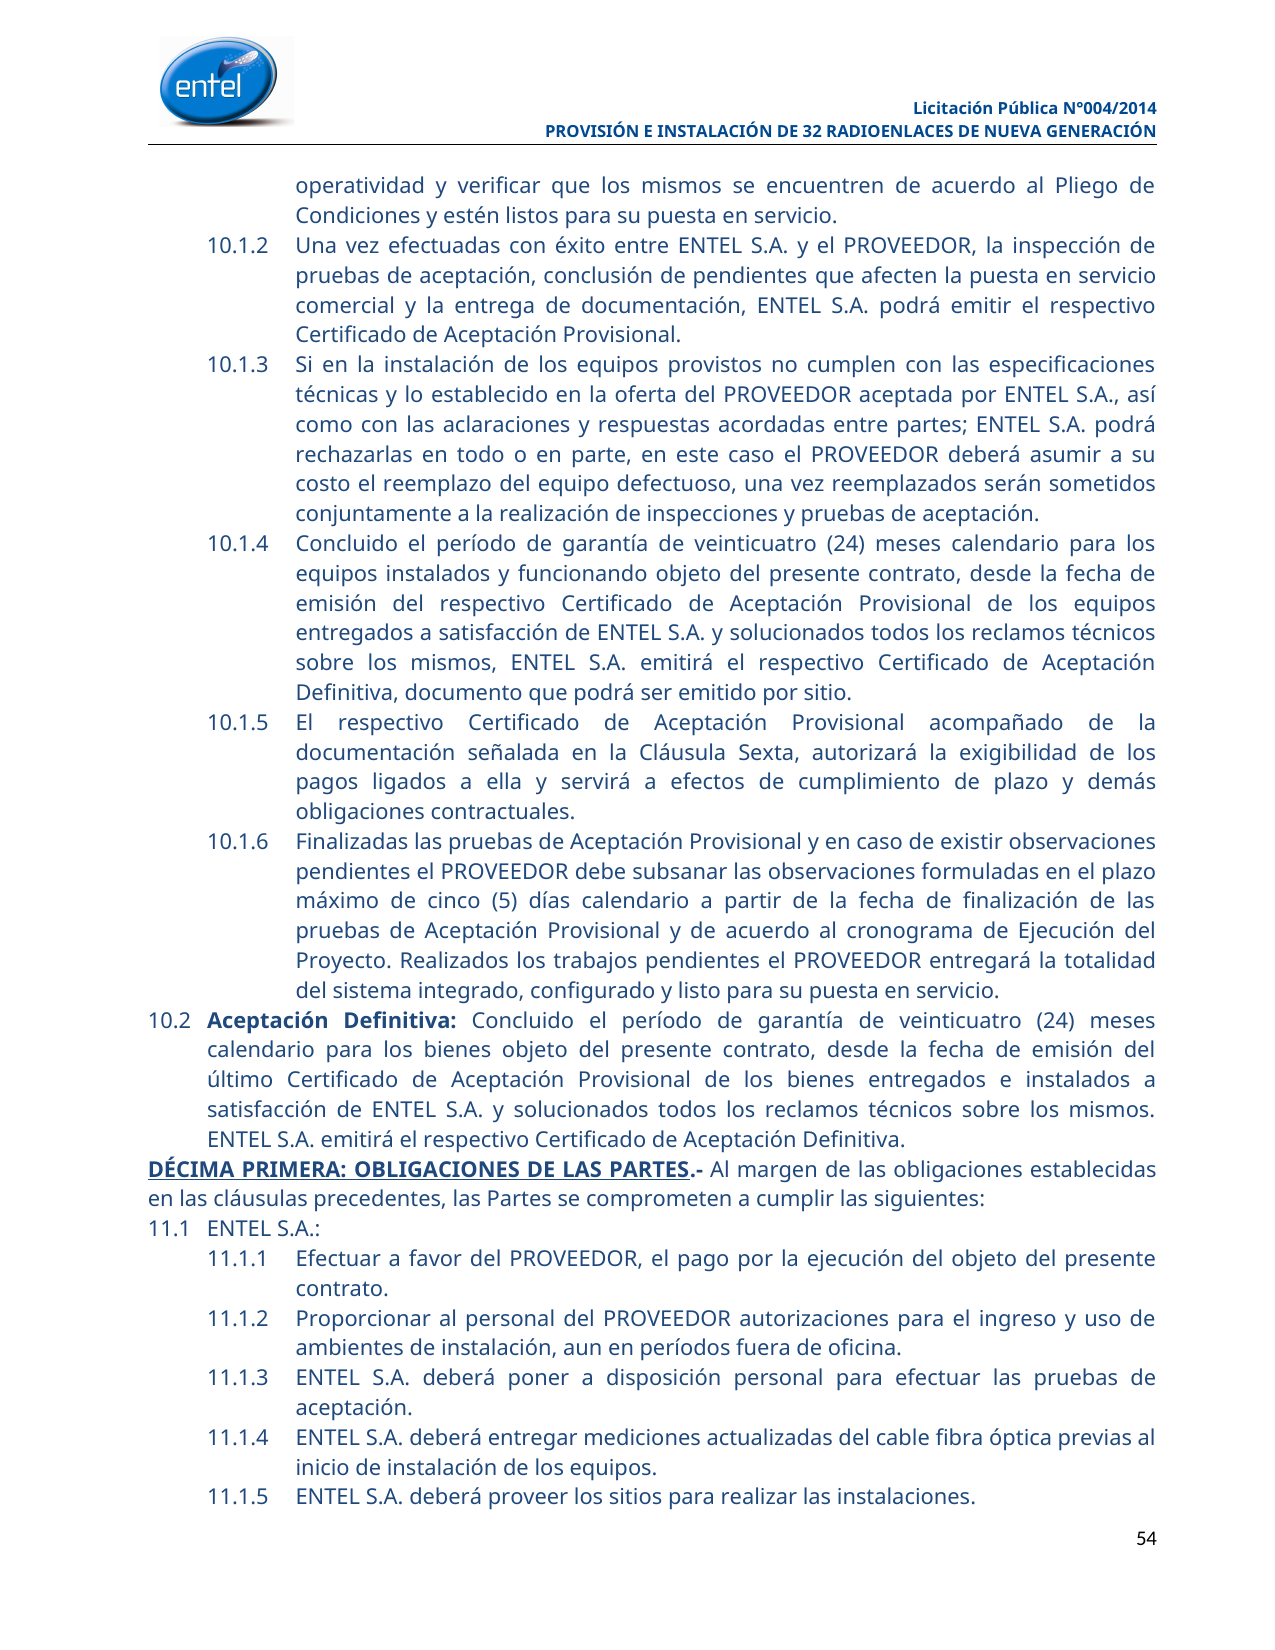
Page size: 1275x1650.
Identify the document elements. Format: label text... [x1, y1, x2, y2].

text 10.1.3 Si en la instalación de los equipos provistos no cumplen con las especificaciones técnicas y lo establecido en la oferta del PROVEEDOR aceptada por ENTEL S.A., así como con las aclaraciones y respuestas acordadas entre partes; ENTEL S.A. podrá rechazarlas en todo o en parte, en este caso el PROVEEDOR deberá asumir a su costo el reemplazo del equipo defectuoso, una vez reemplazados serán sometidos conjuntamente a la realización de inspecciones y pruebas de aceptación. [207, 349, 1157, 528]
text 11.1.2 Proporcionar al personal del PROVEEDOR autorizaciones para el ingreso y uso de ambientes de instalación, aun en períodos fuera de oficina. [207, 1303, 1157, 1362]
picture [159, 36, 295, 127]
text 10.1.2 Una vez efectuadas con éxito entre ENTEL S.A. y el PROVEEDOR, la inspección de pruebas de aceptación, conclusión de pendientes que afecten la puesta en servicio comercial y la entrega de documentación, ENTEL S.A. podrá emitir el respectivo Certificado de Aceptación Provisional. [207, 230, 1157, 349]
text 11.1 ENTEL S.A.: [148, 1213, 1157, 1243]
text 10.1.4 Concluido el período de garantía de veinticuatro (24) meses calendario para los equipos instalados y funcionando objeto del presente contrato, desde la fecha de emisión del respectivo Certificado de Aceptación Provisional de los equipos entregados a satisfacción de ENTEL S.A. y solucionados todos los reclamos técnicos sobre los mismos, ENTEL S.A. emitirá el respectivo Certificado de Aceptación Definitiva, documento que podrá ser emitido por sitio. [207, 528, 1157, 707]
text 11.1.1 Efectuar a favor del PROVEEDOR, el pago por la ejecución del objeto del presente contrato. [207, 1243, 1157, 1303]
text 10.1.5 El respectivo Certificado de Aceptación Provisional acompañado de la documentación señalada en la Cláusula Sexta, autorizará la exigibilidad de los pagos ligados a ella y servirá a efectos de cumplimiento de plazo y demás obligaciones contractuales. [207, 707, 1157, 826]
text 10.2 Aceptación Definitiva: Concluido el período de garantía de veinticuatro (24) meses calendario para los bienes objeto del presente contrato, desde la fecha de emisión del último Certificado de Aceptación Provisional de los bienes entregados e instalados a satisfacción de ENTEL S.A. y solucionados todos los reclamos técnicos sobre los mismos. ENTEL S.A. emitirá el respectivo Certificado de Aceptación Definitiva. [148, 1005, 1157, 1154]
text DÉCIMA PRIMERA: OBLIGACIONES DE LAS PARTES.- Al margen de las obligaciones establecidas en las cláusulas precedentes, las Partes se comprometen a cumplir las siguientes: [148, 1154, 1157, 1213]
text 11.1.5 ENTEL S.A. deberá proveer los sitios para realizar las instalaciones. [207, 1481, 1157, 1511]
text 11.1.4 ENTEL S.A. deberá entregar mediciones actualizadas del cable fibra óptica previas al inicio de instalación de los equipos. [207, 1422, 1157, 1481]
text 11.1.3 ENTEL S.A. deberá poner a disposición personal para efectuar las pruebas de aceptación. [207, 1362, 1157, 1422]
text 10.1.6 Finalizadas las pruebas de Aceptación Provisional y en caso de existir observaciones pendientes el PROVEEDOR debe subsanar las observaciones formuladas en el plazo máximo de cinco (5) días calendario a partir de la fecha de finalización de las pruebas de Aceptación Provisional y de acuerdo al cronograma de Ejecución del Proyecto. Realizados los trabajos pendientes el PROVEEDOR entregará la totalidad del sistema integrado, configurado y listo para su puesta en servicio. [207, 826, 1157, 1005]
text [207, 171, 1157, 230]
